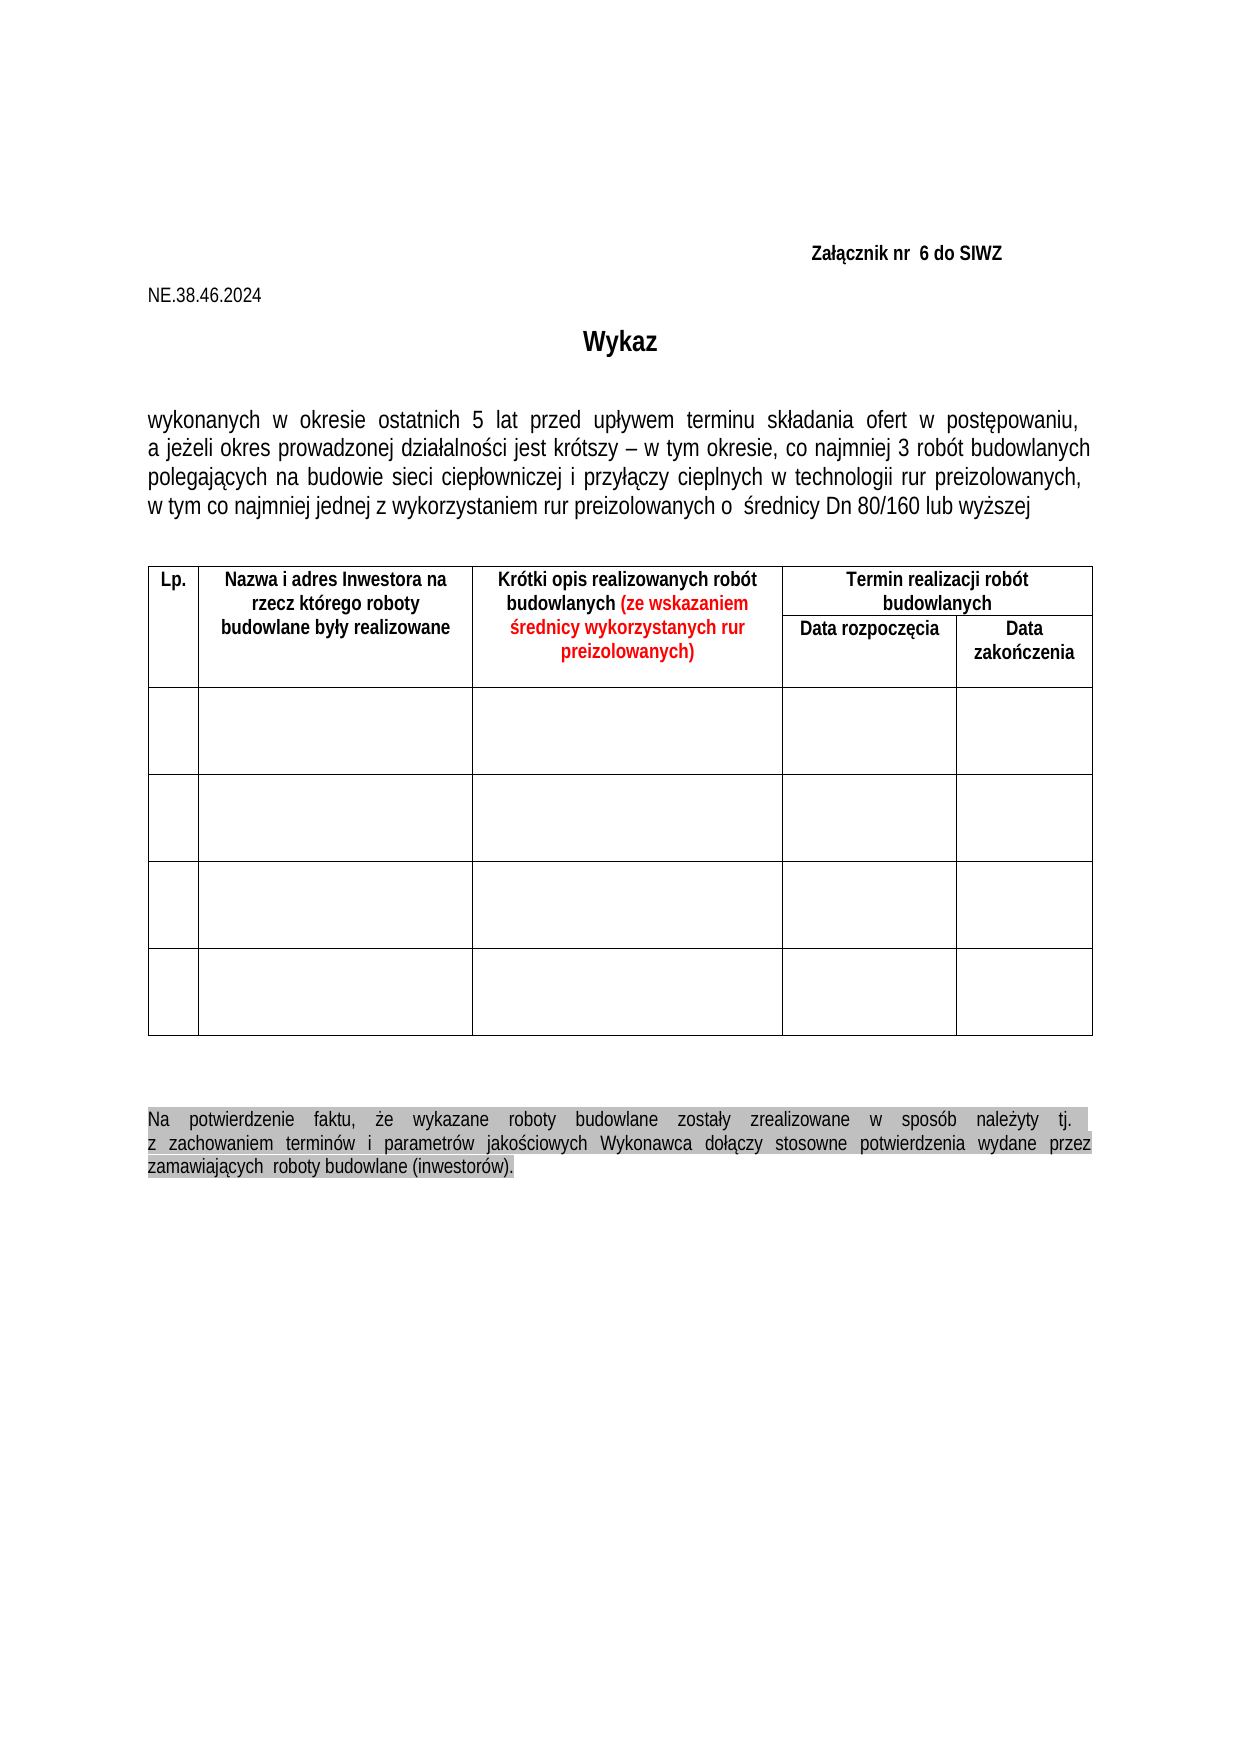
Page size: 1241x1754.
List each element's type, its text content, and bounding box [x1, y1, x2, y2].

text Załącznik nr 6 do SIWZ [738, 241, 1092, 265]
table_header Lp. [149, 567, 198, 687]
table_cell [783, 862, 956, 948]
table_cell [199, 862, 472, 948]
table_cell [783, 775, 956, 861]
table_cell [957, 688, 1092, 774]
table_cell [149, 688, 198, 774]
table_header Krótki opis realizowanych robót budowlanych (ze wskazaniem średnicy wykorzystanych rur preizolowanych) [473, 567, 782, 687]
table_cell [199, 688, 472, 774]
table_cell [199, 775, 472, 861]
text NE.38.46.2024 [148, 283, 1092, 307]
text Wykaz [148, 324, 1092, 358]
table_header Nazwa i adres Inwestora na rzecz którego roboty budowlane były realizowane [199, 567, 472, 687]
table_cell [473, 688, 782, 774]
table_cell [149, 862, 198, 948]
table_cell [473, 949, 782, 1035]
table_cell [199, 949, 472, 1035]
table_cell [473, 775, 782, 861]
table_cell [149, 949, 198, 1035]
text Na potwierdzenie faktu, że wykazane roboty budowlane zostały zrealizowane w sposób należyty tj. z zachowaniem terminów i parametrów jakościowych Wykonawca dołączy stosowne potwierdzenia wydane przez zamawiających roboty budowlane (inwestorów). [148, 1154, 1092, 1178]
table_cell [957, 775, 1092, 861]
table_cell Data rozpoczęcia [783, 616, 956, 687]
table_cell [149, 775, 198, 861]
text wykonanych w okresie ostatnich 5 lat przed upływem terminu składania ofert w postępowaniu, a jeżeli okres prowadzonej działalności jest krótszy – w tym okresie, co najmniej 3 robót budowlanych polegających na budowie sieci ciepłowniczej i przyłączy cieplnych w technologii rur preizolowanych, w tym co najmniej jednej z wykorzystaniem rur preizolowanych o średnicy Dn 80/160 lub wyższej [148, 405, 1092, 519]
table_header Termin realizacji robót budowlanych [783, 567, 1092, 615]
table_cell [957, 862, 1092, 948]
table_cell [783, 949, 956, 1035]
table_cell Data zakończenia [957, 616, 1092, 687]
table_cell [473, 862, 782, 948]
table_cell [957, 949, 1092, 1035]
table_cell [783, 688, 956, 774]
